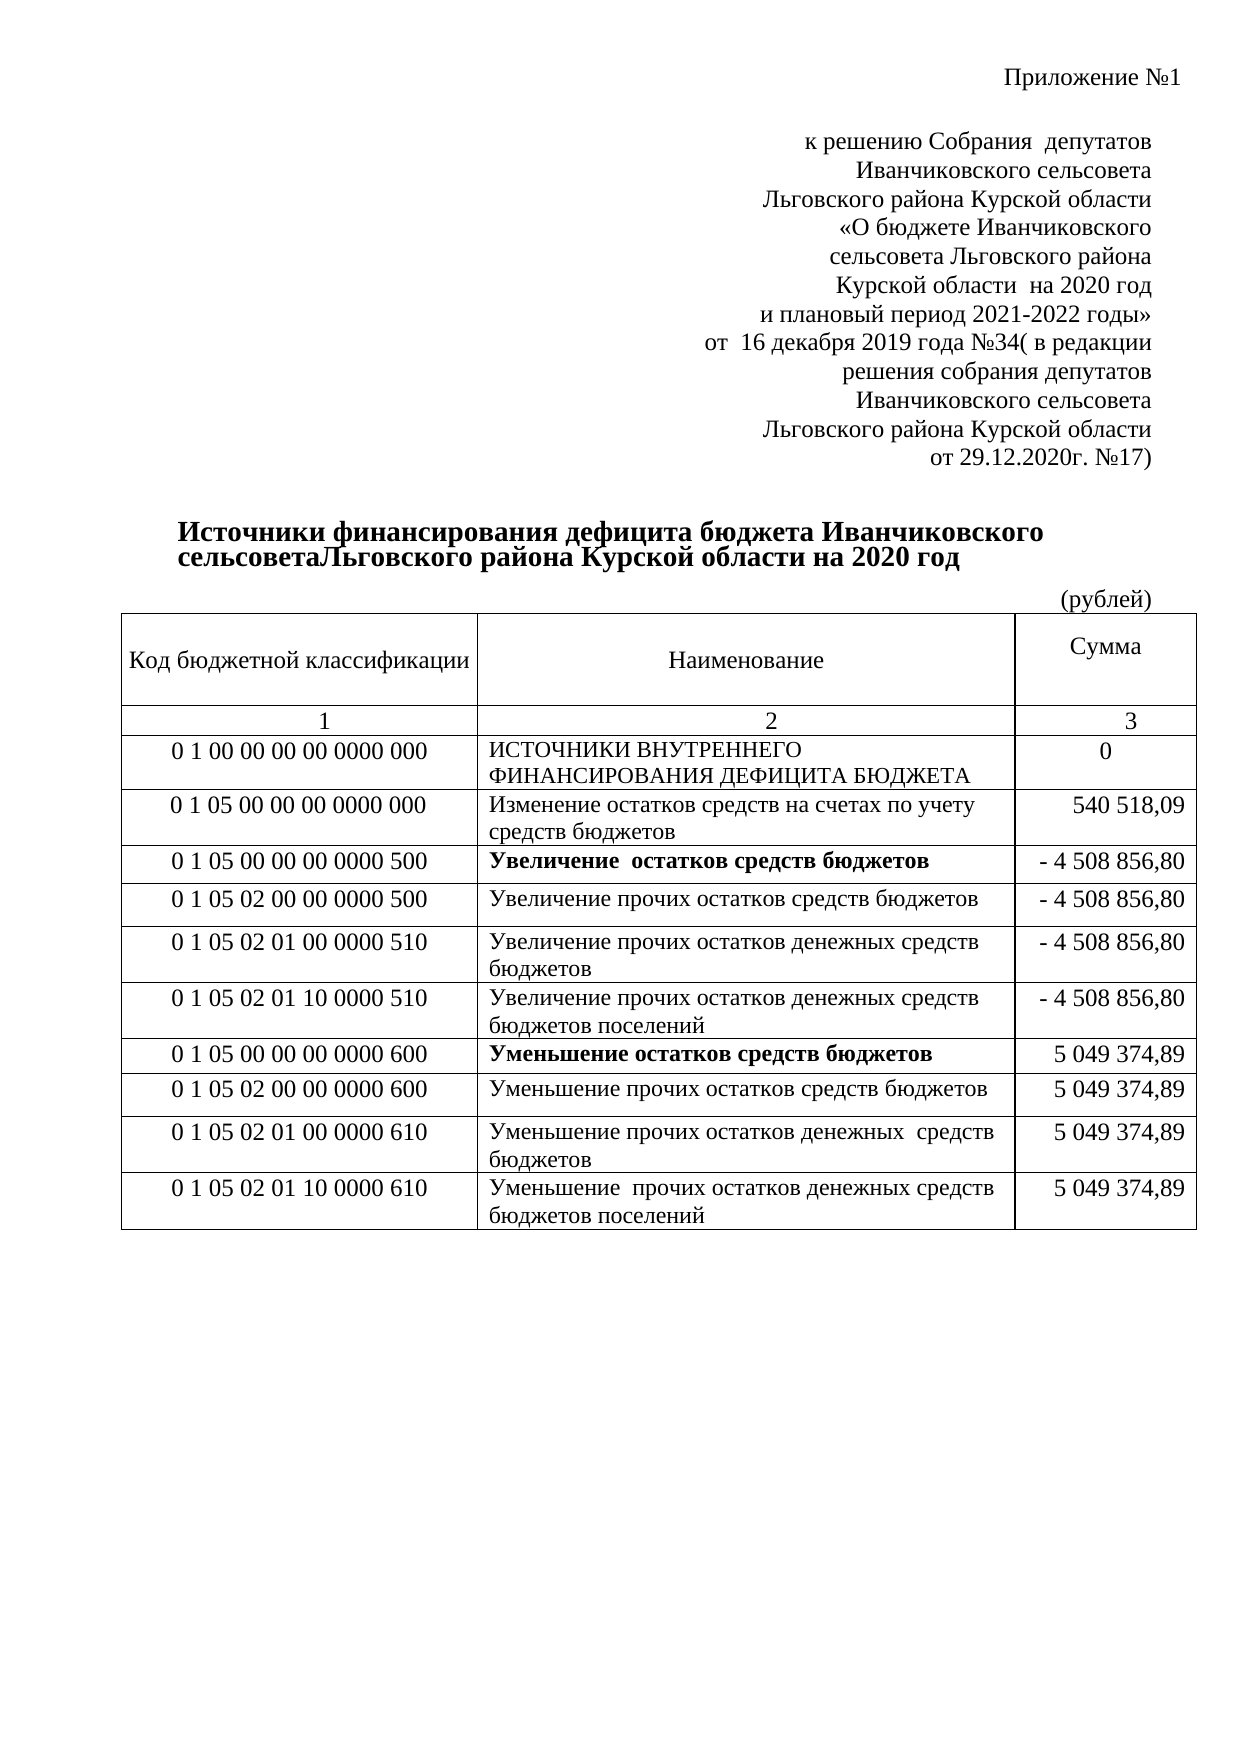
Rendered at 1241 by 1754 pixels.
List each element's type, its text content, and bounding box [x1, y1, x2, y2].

subtitle Приложение №1 [177, 62, 1181, 91]
table_cell 5 049 374,89 [1016, 1074, 1196, 1116]
table_cell 0 1 05 00 00 00 0000 600 [122, 1039, 477, 1073]
table_cell - 4 508 856,80 [1016, 846, 1196, 883]
table_cell 3 [1016, 706, 1196, 735]
table_cell 0 1 05 02 01 00 0000 610 [122, 1117, 477, 1172]
text и плановый период 2021-2022 годы» [177, 299, 1152, 327]
table_cell 0 1 00 00 00 00 0000 000 [122, 736, 477, 789]
text сельсовета Льговского района [177, 241, 1152, 270]
text Источники финансирования дефицита бюджета Иванчиковского сельсоветаЛьговского района Курской области на 2020 год [177, 522, 1152, 572]
table_cell 5 049 374,89 [1016, 1039, 1196, 1073]
table_cell 1 [122, 706, 477, 735]
table_header Код бюджетной классификации [122, 614, 477, 705]
text решения собрания депутатов [177, 356, 1152, 385]
table_cell ИСТОЧНИКИ ВНУТРЕННЕГО ФИНАНСИРОВАНИЯ ДЕФИЦИТА БЮДЖЕТА [478, 736, 1014, 789]
table_cell 2 [478, 706, 1014, 735]
text Иванчиковского сельсовета [177, 385, 1152, 414]
table_cell 0 [1016, 736, 1196, 789]
text «О бюджете Иванчиковского [177, 212, 1152, 241]
text Льговского района Курской области [177, 414, 1152, 442]
text от 29.12.2020г. №17) [177, 442, 1152, 471]
table_cell 0 1 05 00 00 00 0000 500 [122, 846, 477, 883]
table_cell 540 518,09 [1016, 790, 1196, 845]
table_header Сумма [1016, 614, 1196, 705]
table_cell Увеличение прочих остатков денежных средств бюджетов [478, 927, 1014, 982]
table_cell Уменьшение остатков средств бюджетов [478, 1039, 1014, 1073]
table_cell 0 1 05 02 00 00 0000 500 [122, 884, 477, 926]
table_cell Увеличение остатков средств бюджетов [478, 846, 1014, 883]
text Иванчиковского сельсовета [177, 155, 1152, 184]
table_cell Изменение остатков средств на счетах по учету средств бюджетов [478, 790, 1014, 845]
table_cell 5 049 374,89 [1016, 1173, 1196, 1228]
table_cell 0 1 05 02 01 10 0000 610 [122, 1173, 477, 1228]
table_cell 5 049 374,89 [1016, 1117, 1196, 1172]
text Льговского района Курской области [177, 184, 1152, 212]
text к решению Собрания депутатов [177, 126, 1152, 155]
table_cell - 4 508 856,80 [1016, 884, 1196, 926]
table_cell - 4 508 856,80 [1016, 927, 1196, 982]
table_cell Уменьшение прочих остатков денежных средств бюджетов поселений [478, 1173, 1014, 1228]
table_cell 0 1 05 02 00 00 0000 600 [122, 1074, 477, 1116]
table_cell Увеличение прочих остатков денежных средств бюджетов поселений [478, 983, 1014, 1038]
table_cell Увеличение прочих остатков средств бюджетов [478, 884, 1014, 926]
text от 16 декабря 2019 года №34( в редакции [177, 327, 1152, 356]
table_cell - 4 508 856,80 [1016, 983, 1196, 1038]
text (рублей) [177, 584, 1152, 613]
table_cell Уменьшение прочих остатков денежных средств бюджетов [478, 1117, 1014, 1172]
table_cell 0 1 05 02 01 10 0000 510 [122, 983, 477, 1038]
table_cell Уменьшение прочих остатков средств бюджетов [478, 1074, 1014, 1116]
table_cell 0 1 05 02 01 00 0000 510 [122, 927, 477, 982]
table_header Наименование [478, 614, 1014, 705]
text Курской области на 2020 год [177, 270, 1152, 299]
table_cell 0 1 05 00 00 00 0000 000 [122, 790, 477, 845]
